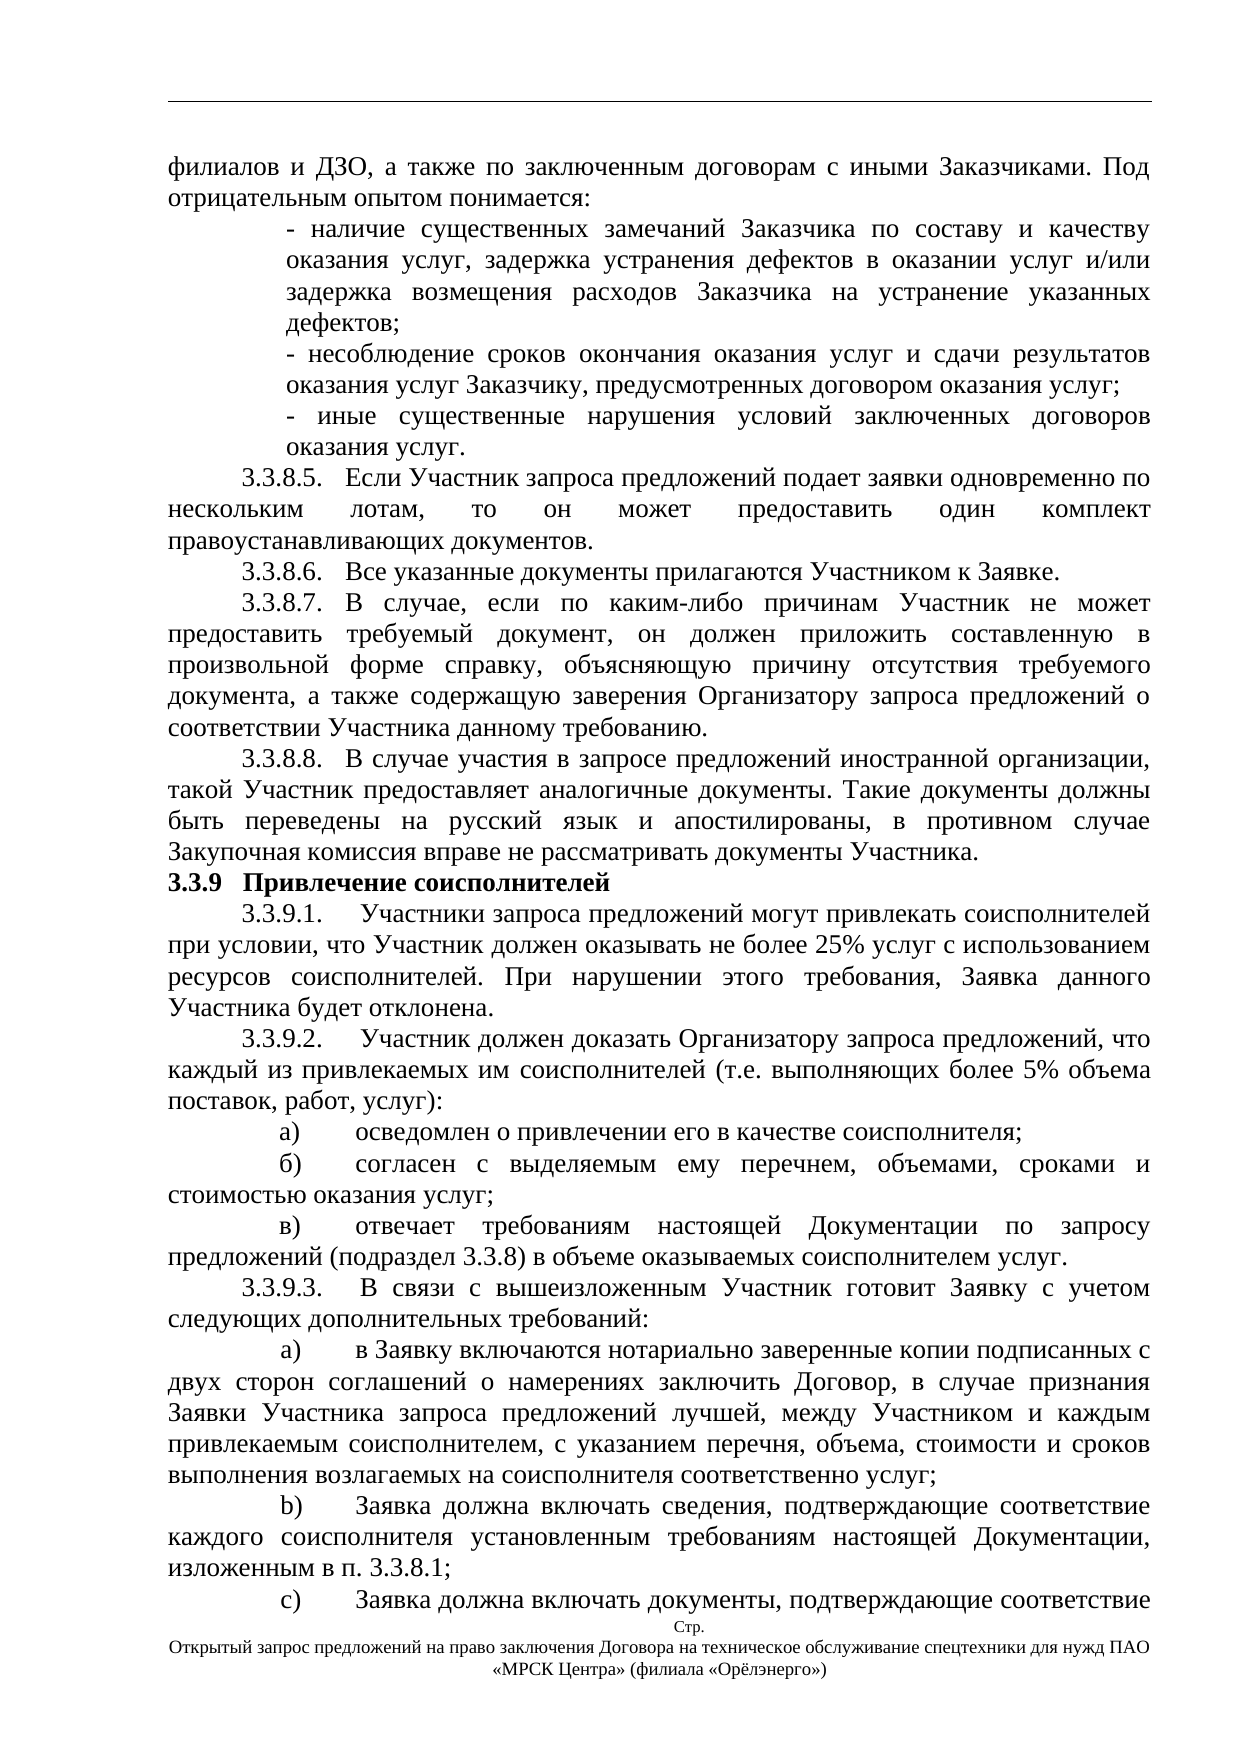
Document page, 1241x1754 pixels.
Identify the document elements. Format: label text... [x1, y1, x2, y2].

list - наличие существенных замечаний Заказчика по составу и качеству оказания услуг, задержка устранения дефектов в оказании услуг и/или задержка возмещения расходов Заказчика на устранение указанных дефектов; [286, 212, 1152, 337]
subtitle Привлечение соисполнителей [168, 866, 1152, 897]
list отвечает требованиям настоящей Документации по запросу предложений (подраздел 3.3.8) в объеме оказываемых соисполнителем услуг. [168, 1209, 1152, 1271]
list - иные существенные нарушения условий заключенных договоров оказания услуг. [286, 399, 1152, 461]
list - несоблюдение сроков окончания оказания услуг и сдачи результатов оказания услуг Заказчику, предусмотренных договором оказания услуг; [286, 337, 1152, 399]
list в Заявку включаются нотариально заверенные копии подписанных с двух сторон соглашений о намерениях заключить Договор, в случае признания Заявки Участника запроса предложений лучшей, между Участником и каждым привлекаемым соисполнителем, с указанием перечня, объема, стоимости и сроков выполнения возлагаемых на соисполнителя соответственно услуг; [168, 1333, 1152, 1489]
list согласен с выделяемым ему перечнем, объемами, сроками и стоимостью оказания услуг; [168, 1147, 1152, 1209]
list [168, 1583, 1152, 1614]
list Все указанные документы прилагаются Участником к Заявке. [168, 555, 1152, 586]
list В связи с вышеизложенным Участник готовит Заявку с учетом следующих дополнительных требований: [168, 1271, 1152, 1333]
list Если Участник запроса предложений подает заявки одновременно по нескольким лотам, то он может предоставить один комплект правоустанавливающих документов. [168, 461, 1152, 555]
list Заявка должна включать сведения, подтверждающие соответствие каждого соисполнителя установленным требованиям настоящей Документации, изложенным в п. 3.3.8.1; [168, 1489, 1152, 1583]
list осведомлен о привлечении его в качестве соисполнителя; [168, 1116, 1152, 1147]
list Участники запроса предложений могут привлекать соисполнителей при условии, что Участник должен оказывать не более 25% услуг c использованием ресурсов соисполнителей. При нарушении этого требования, Заявка данного Участника будет отклонена. [168, 897, 1152, 1022]
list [168, 150, 1152, 212]
list В случае участия в запросе предложений иностранной организации, такой Участник предоставляет аналогичные документы. Такие документы должны быть переведены на русский язык и апостилированы, в противном случае Закупочная комиссия вправе не рассматривать документы Участника. [168, 742, 1152, 866]
list В случае, если по каким-либо причинам Участник не может предоставить требуемый документ, он должен приложить составленную в произвольной форме справку, объясняющую причину отсутствия требуемого документа, а также содержащую заверения Организатору запроса предложений о соответствии Участника данному требованию. [168, 586, 1152, 742]
list Участник должен доказать Организатору запроса предложений, что каждый из привлекаемых им соисполнителей (т.е. выполняющих более 5% объема поставок, работ, услуг): [168, 1022, 1152, 1116]
